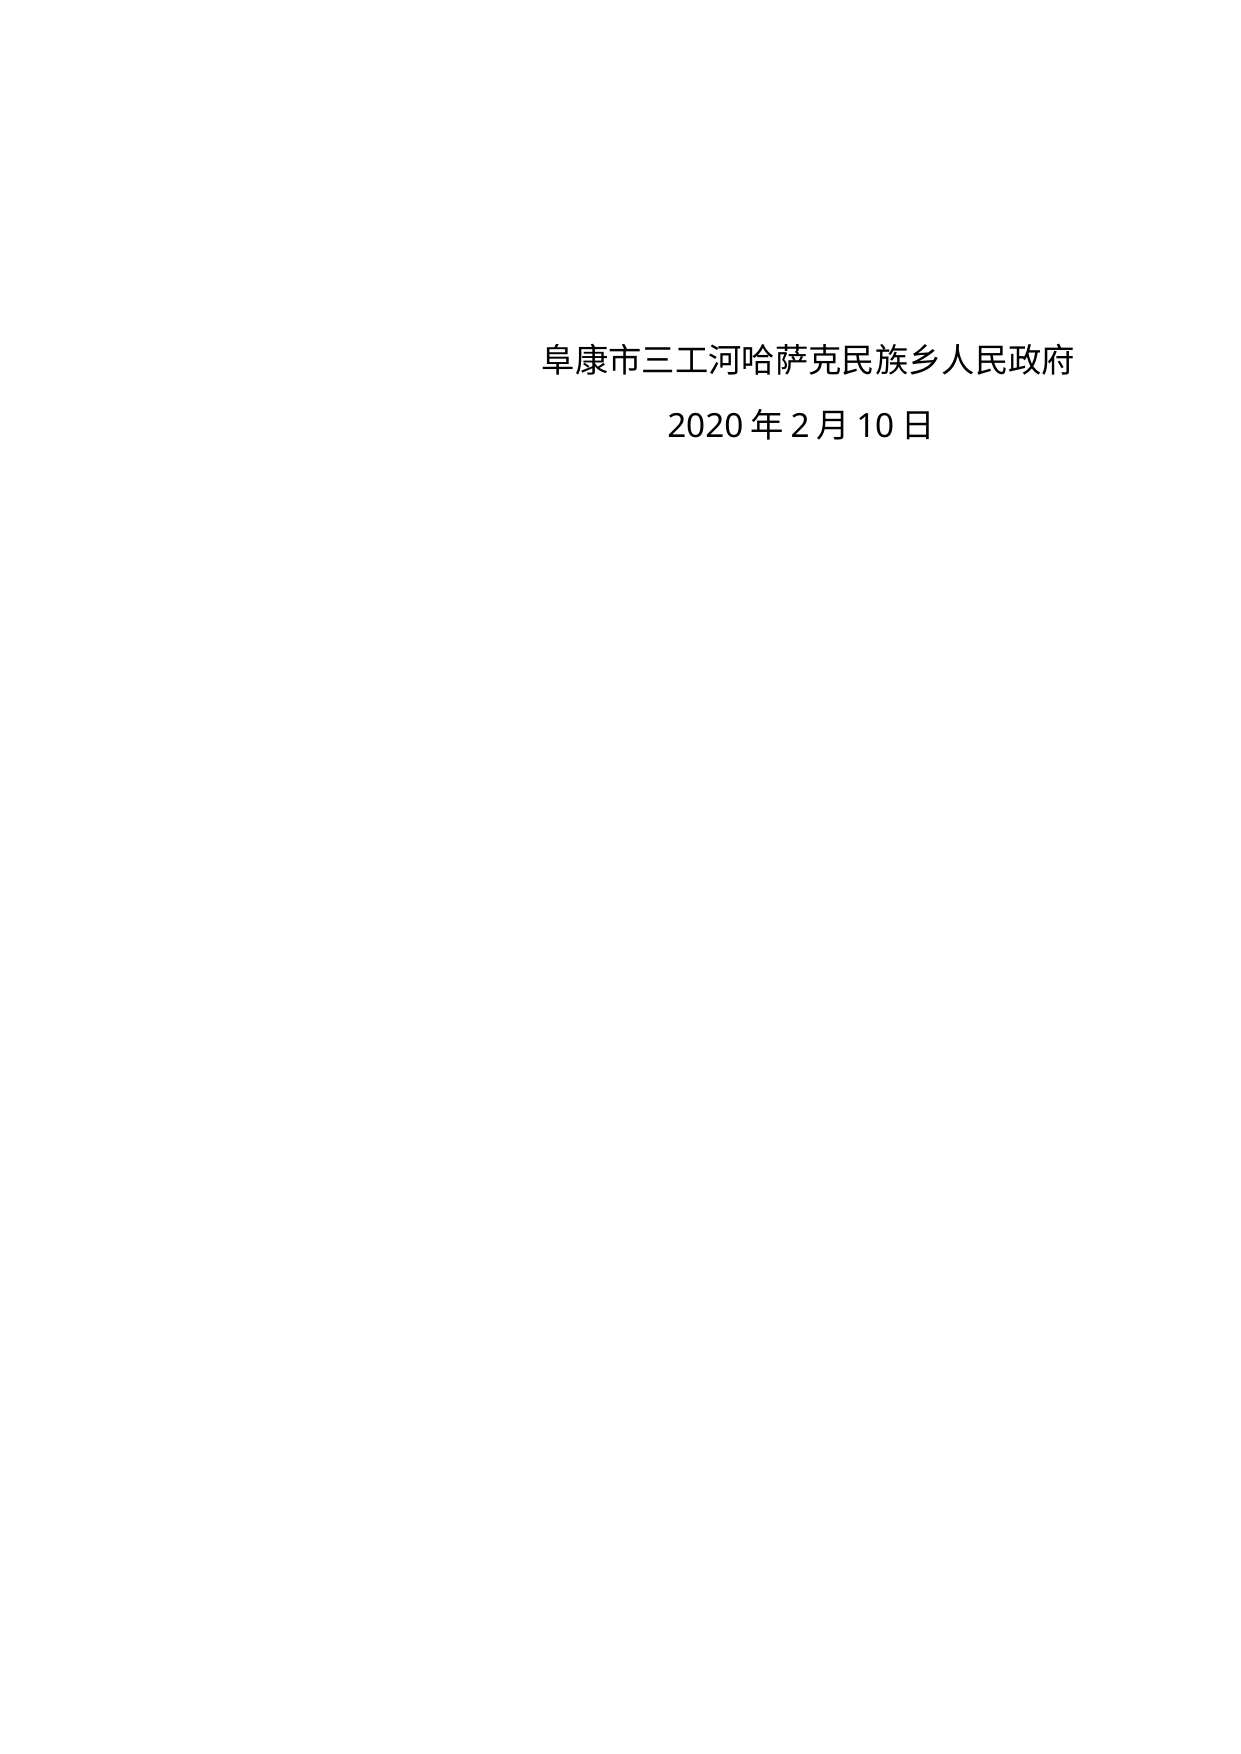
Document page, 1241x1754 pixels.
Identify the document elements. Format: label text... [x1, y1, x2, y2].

text 阜康市三工河哈萨克民族乡人民政府 [165, 325, 1075, 391]
text 2020年2月10日 [165, 391, 1075, 456]
